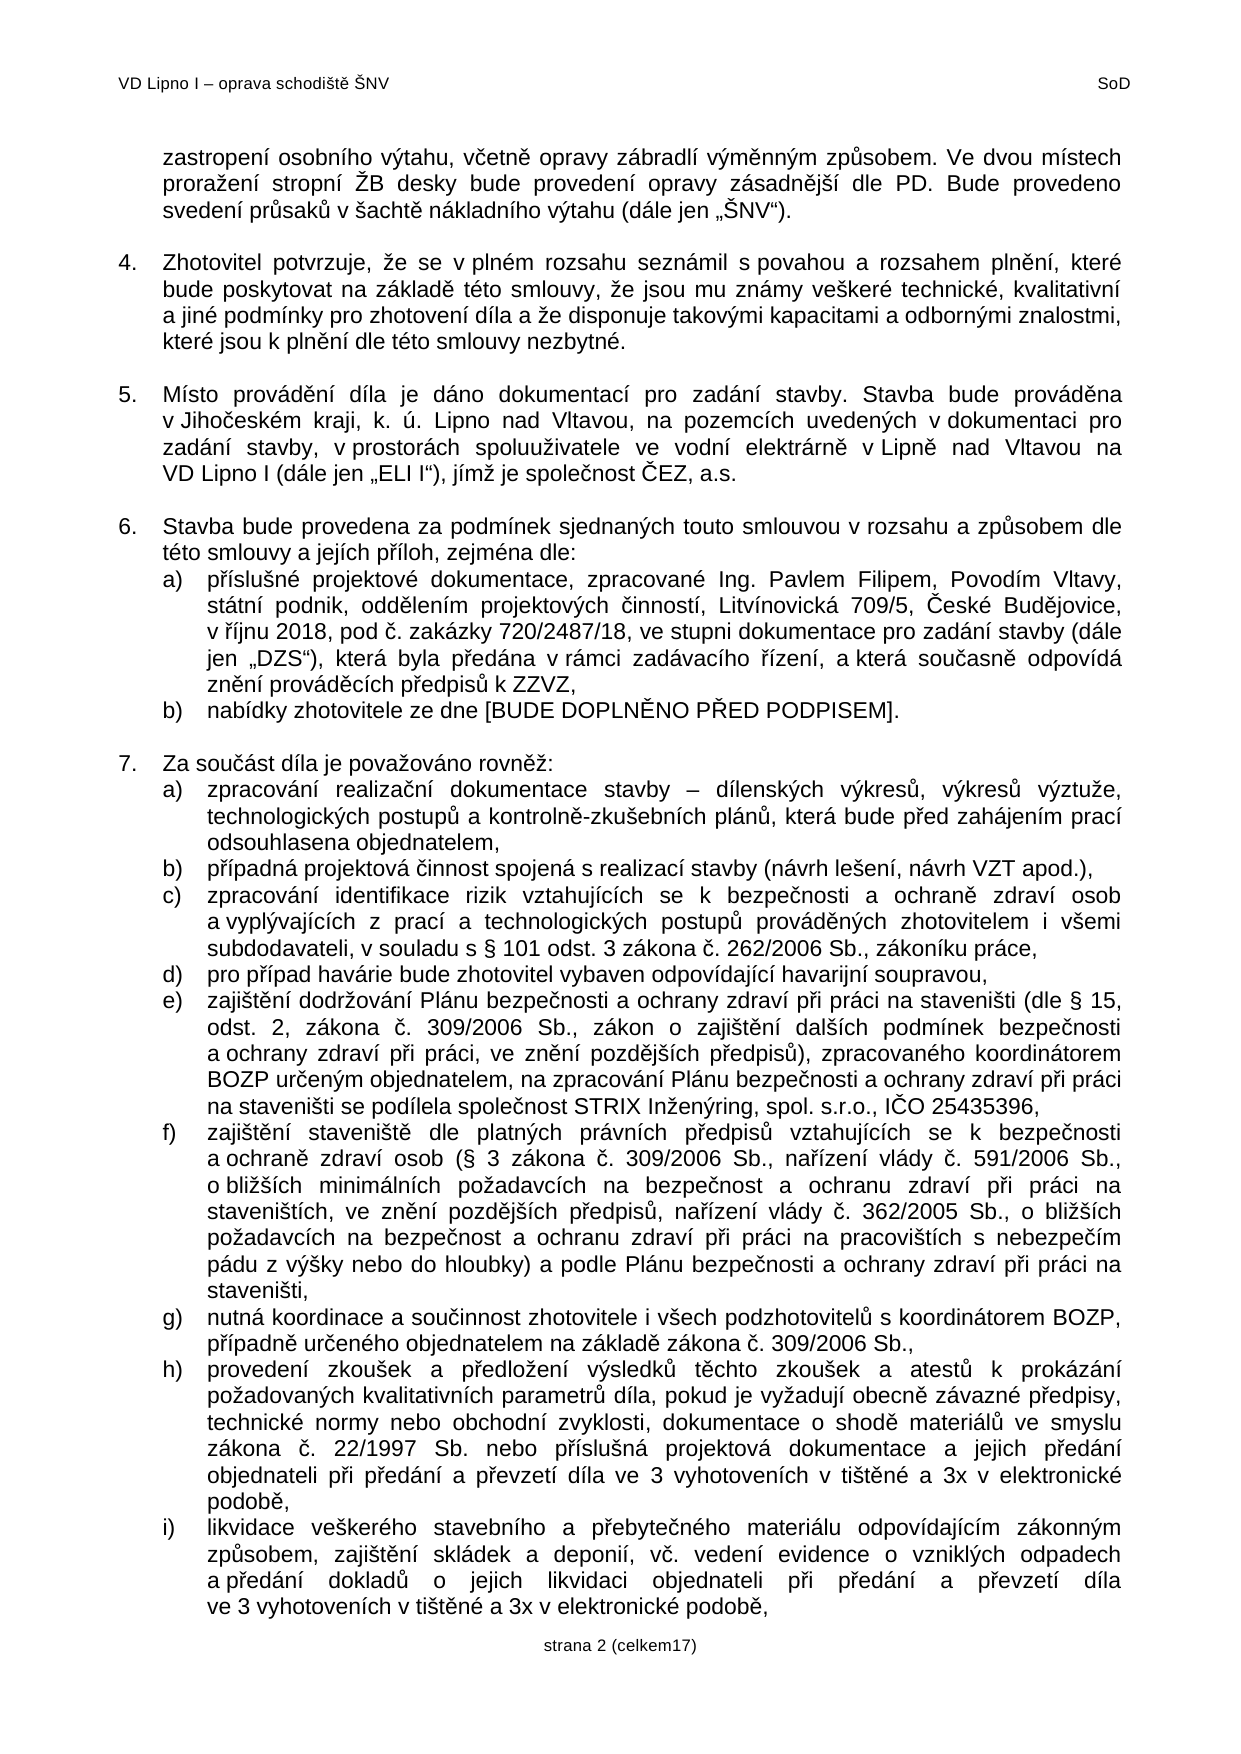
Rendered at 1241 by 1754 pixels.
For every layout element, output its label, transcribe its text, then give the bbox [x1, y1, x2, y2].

text likvidace veškerého stavebního a přebytečného materiálu odpovídajícím zákonným způsobem, zajištění skládek a deponií, vč. vedení evidence o vzniklých odpadech a předání dokladů o jejich likvidaci objednateli při předání a převzetí díla ve 3 vyhotoveních v tištěné a 3x v elektronické podobě, [162, 1514, 1122, 1620]
text zajištění dodržování Plánu bezpečnosti a ochrany zdraví při práci na staveništi (dle § 15, odst. 2, zákona č. 309/2006 Sb., zákon o zajištění dalších podmínek bezpečnosti a ochrany zdraví při práci, ve znění pozdějších předpisů), zpracovaného koordinátorem BOZP určeným objednatelem, na zpracování Plánu bezpečnosti a ochrany zdraví při práci na staveništi se podílela společnost STRIX Inženýring, spol. s.r.o., IČO 25435396, [162, 987, 1122, 1119]
text nutná koordinace a součinnost zhotovitele i všech podzhotovitelů s koordinátorem BOZP, případně určeného objednatelem na základě zákona č. 309/2006 Sb., [162, 1303, 1122, 1356]
text případná projektová činnost spojená s realizací stavby (návrh lešení, návrh VZT apod.), [162, 855, 1122, 882]
text zajištění staveniště dle platných právních předpisů vztahujících se k bezpečnosti a ochraně zdraví osob (§ 3 zákona č. 309/2006 Sb., nařízení vlády č. 591/2006 Sb., o bližších minimálních požadavcích na bezpečnost a ochranu zdraví při práci na staveništích, ve znění pozdějších předpisů, nařízení vlády č. 362/2005 Sb., o bližších požadavcích na bezpečnost a ochranu zdraví při práci na pracovištích s nebezpečím pádu z výšky nebo do hloubky) a podle Plánu bezpečnosti a ochrany zdraví při práci na staveništi, [162, 1119, 1122, 1303]
text zpracování realizační dokumentace stavby – dílenských výkresů, výkresů výztuže, technologických postupů a kontrolně-zkušebních plánů, která bude před zahájením prací odsouhlasena objednatelem, [162, 776, 1122, 855]
text pro případ havárie bude zhotovitel vybaven odpovídající havarijní soupravou, [162, 961, 1122, 987]
text Zhotovitel potvrzuje, že se v plném rozsahu seznámil s povahou a rozsahem plnění, které bude poskytovat na základě této smlouvy, že jsou mu známy veškeré technické, kvalitativní a jiné podmínky pro zhotovení díla a že disponuje takovými kapacitami a odbornými znalostmi, které jsou k plnění dle této smlouvy nezbytné. [118, 249, 1122, 355]
text Za součást díla je považováno rovněž: [118, 750, 1122, 776]
text zpracování identifikace rizik vztahujících se k bezpečnosti a ochraně zdraví osob a vyplývajících z prací a technologických postupů prováděných zhotovitelem i všemi subdodavateli, v souladu s § 101 odst. 3 zákona č. 262/2006 Sb., zákoníku práce, [162, 882, 1122, 961]
text provedení zkoušek a předložení výsledků těchto zkoušek a atestů k prokázání požadovaných kvalitativních parametrů díla, pokud je vyžadují obecně závazné předpisy, technické normy nebo obchodní zvyklosti, dokumentace o shodě materiálů ve smyslu zákona č. 22/1997 Sb. nebo příslušná projektová dokumentace a jejich předání objednateli při předání a převzetí díla ve 3 vyhotoveních v tištěné a 3x v elektronické podobě, [162, 1356, 1122, 1514]
text Stavba bude provedena za podmínek sjednaných touto smlouvou v rozsahu a způsobem dle této smlouvy a jejích příloh, zejména dle: [118, 513, 1122, 566]
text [118, 144, 1122, 223]
text příslušné projektové dokumentace, zpracované Ing. Pavlem Filipem, Povodím Vltavy, státní podnik, oddělením projektových činností, Litvínovická 709/5, České Budějovice, v říjnu 2018, pod č. zakázky 720/2487/18, ve stupni dokumentace pro zadání stavby (dále jen „DZS“), která byla předána v rámci zadávacího řízení, a která současně odpovídá znění prováděcích předpisů k ZZVZ, [162, 566, 1122, 697]
text Místo provádění díla je dáno dokumentací pro zadání stavby. Stavba bude prováděna v Jihočeském kraji, k. ú. Lipno nad Vltavou, na pozemcích uvedených v dokumentaci pro zadání stavby, v prostorách spoluuživatele ve vodní elektrárně v Lipně nad Vltavou na VD Lipno I (dále jen „ELI I“), jímž je společnost ČEZ, a.s. [118, 381, 1122, 486]
text nabídky zhotovitele ze dne [BUDE DOPLNĚNO PŘED PODPISEM]. [162, 697, 1122, 724]
